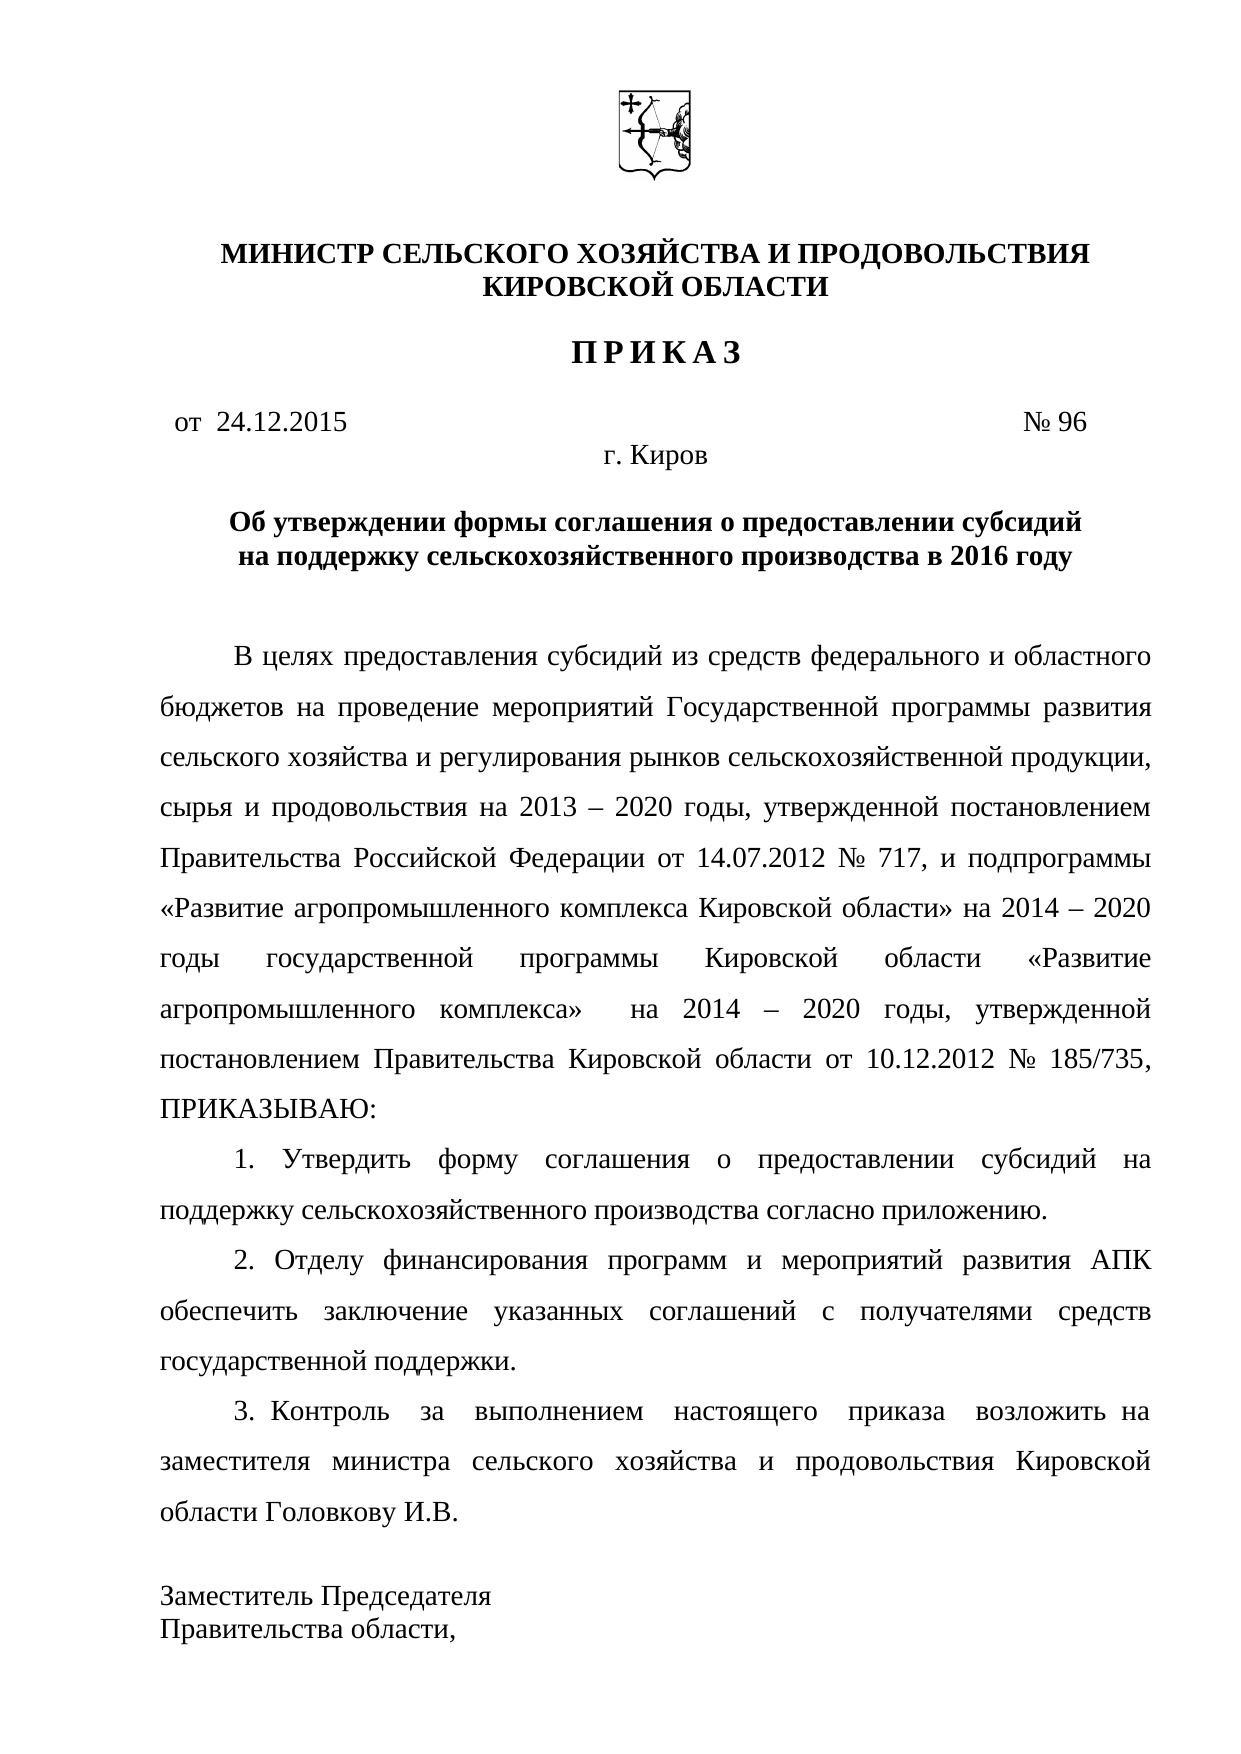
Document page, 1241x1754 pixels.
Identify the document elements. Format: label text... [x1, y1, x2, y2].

text Об утверждении формы соглашения о предоставлении субсидий [159, 504, 1152, 538]
text КИРОВСКОЙ ОБЛАСТИ [159, 269, 1152, 303]
text на поддержку сельскохозяйственного производства в 2016 году [159, 538, 1152, 571]
text В целях предоставления субсидий из средств федерального и областного бюджетов на проведение мероприятий Государственной программы развития сельского хозяйства и регулирования рынков сельскохозяйственной продукции, сырья и продовольствия на 2013 – 2020 годы, утвержденной постановлением Правительства Российской Федерации от 14.07.2012 № 717, и подпрограммы «Развитие агропромышленного комплекса Кировской области» на 2014 – 2020 годы государственной программы Кировской области «Развитие агропромышленного комплекса» на 2014 – 2020 годы, утвержденной постановлением Правительства Кировской области от 10.12.2012 № 185/735, ПРИКАЗЫВАЮ: [159, 638, 1152, 1125]
picture [618, 88, 693, 181]
text 3. Контроль за выполнением настоящего приказа возложить на заместителя министра сельского хозяйства и продовольствия Кировской области Головкову И.В. [159, 1393, 1152, 1527]
text 1. Утвердить форму соглашения о предоставлении субсидий на поддержку сельскохозяйственного производства согласно приложению. [159, 1142, 1152, 1226]
text г. Киров [159, 437, 1152, 471]
text 2. Отделу финансирования программ и мероприятий развития АПК обеспечить заключение указанных соглашений с получателями средств государственной поддержки. [159, 1242, 1152, 1376]
text от 24.12.2015 № 96 [159, 404, 1152, 437]
text МИНИСТр СЕЛЬСКОГО ХОЗЯЙСТВА И ПРОДОВОЛЬСТВИЯ [159, 236, 1152, 269]
text ПРИКАЗ [159, 332, 1152, 370]
text Заместитель Председателя [159, 1578, 1152, 1611]
text Правительства области, [159, 1611, 1152, 1645]
